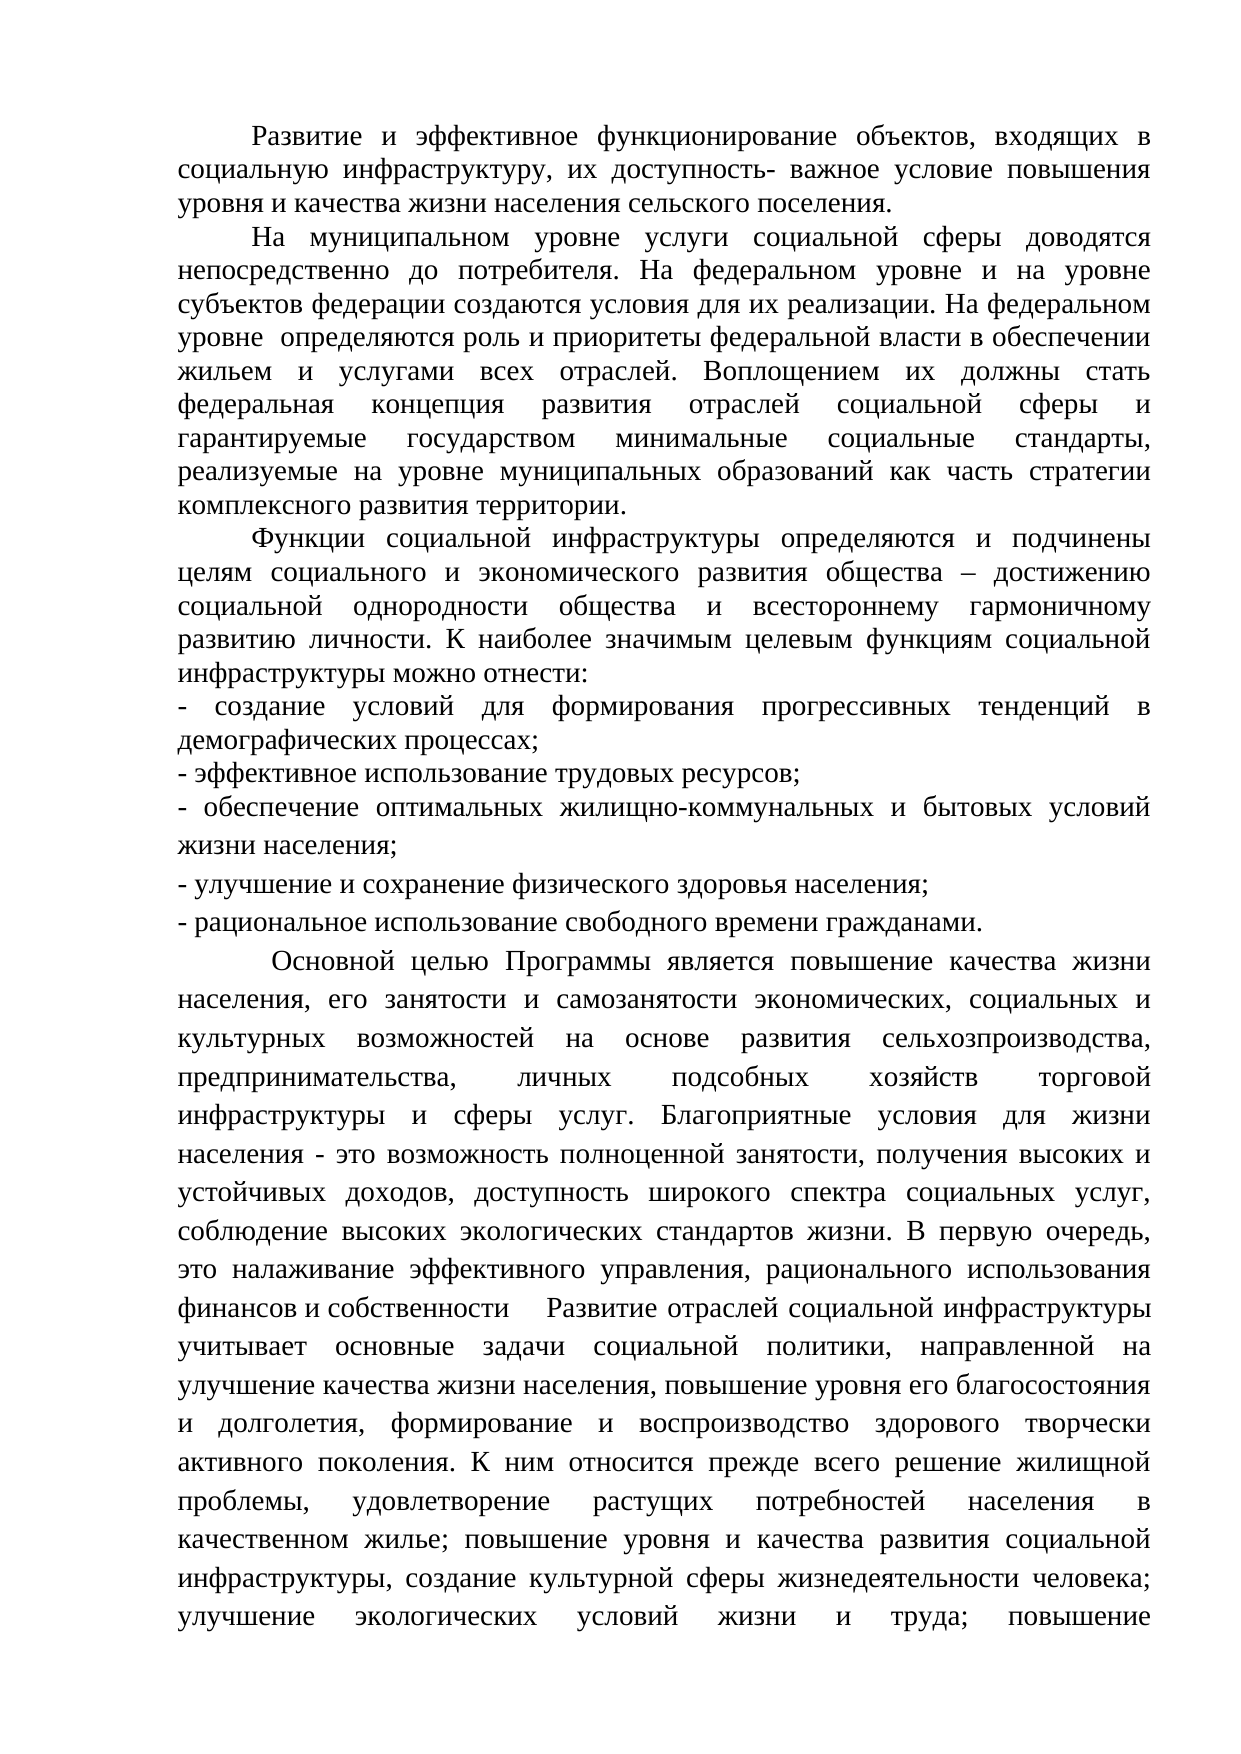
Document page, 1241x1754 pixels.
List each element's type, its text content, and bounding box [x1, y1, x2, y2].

text Развитие и эффективное функционирование объектов, входящих в социальную инфраструктуру, их доступность- важное условие повышения уровня и качества жизни населения сельского поселения. [177, 118, 1152, 219]
text - эффективное использование трудовых ресурсов; [177, 755, 1152, 789]
text - обеспечение оптимальных жилищно-коммунальных и бытовых условий жизни населения; [177, 789, 1152, 861]
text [177, 943, 1152, 1632]
text - рациональное использование свободного времени гражданами. [177, 904, 1152, 938]
text - создание условий для формирования прогрессивных тенденций в демографических процессах; [177, 688, 1152, 755]
text - улучшение и сохранение физического здоровья населения; [177, 866, 1152, 899]
text На муниципальном уровне услуги социальной сферы доводятся непосредственно до потребителя. На федеральном уровне и на уровне субъектов федерации создаются условия для их реализации. На федеральном уровне определяются роль и приоритеты федеральной власти в обеспечении жильем и услугами всех отраслей. Воплощением их должны стать федеральная концепция развития отраслей социальной сферы и гарантируемые государством минимальные социальные стандарты, реализуемые на уровне муниципальных образований как часть стратегии комплексного развития территории. [177, 219, 1152, 521]
text Функции социальной инфраструктуры определяются и подчинены целям социального и экономического развития общества – достижению социальной однородности общества и всестороннему гармоничному развитию личности. К наиболее значимым целевым функциям социальной инфраструктуры можно отнести: [177, 521, 1152, 688]
